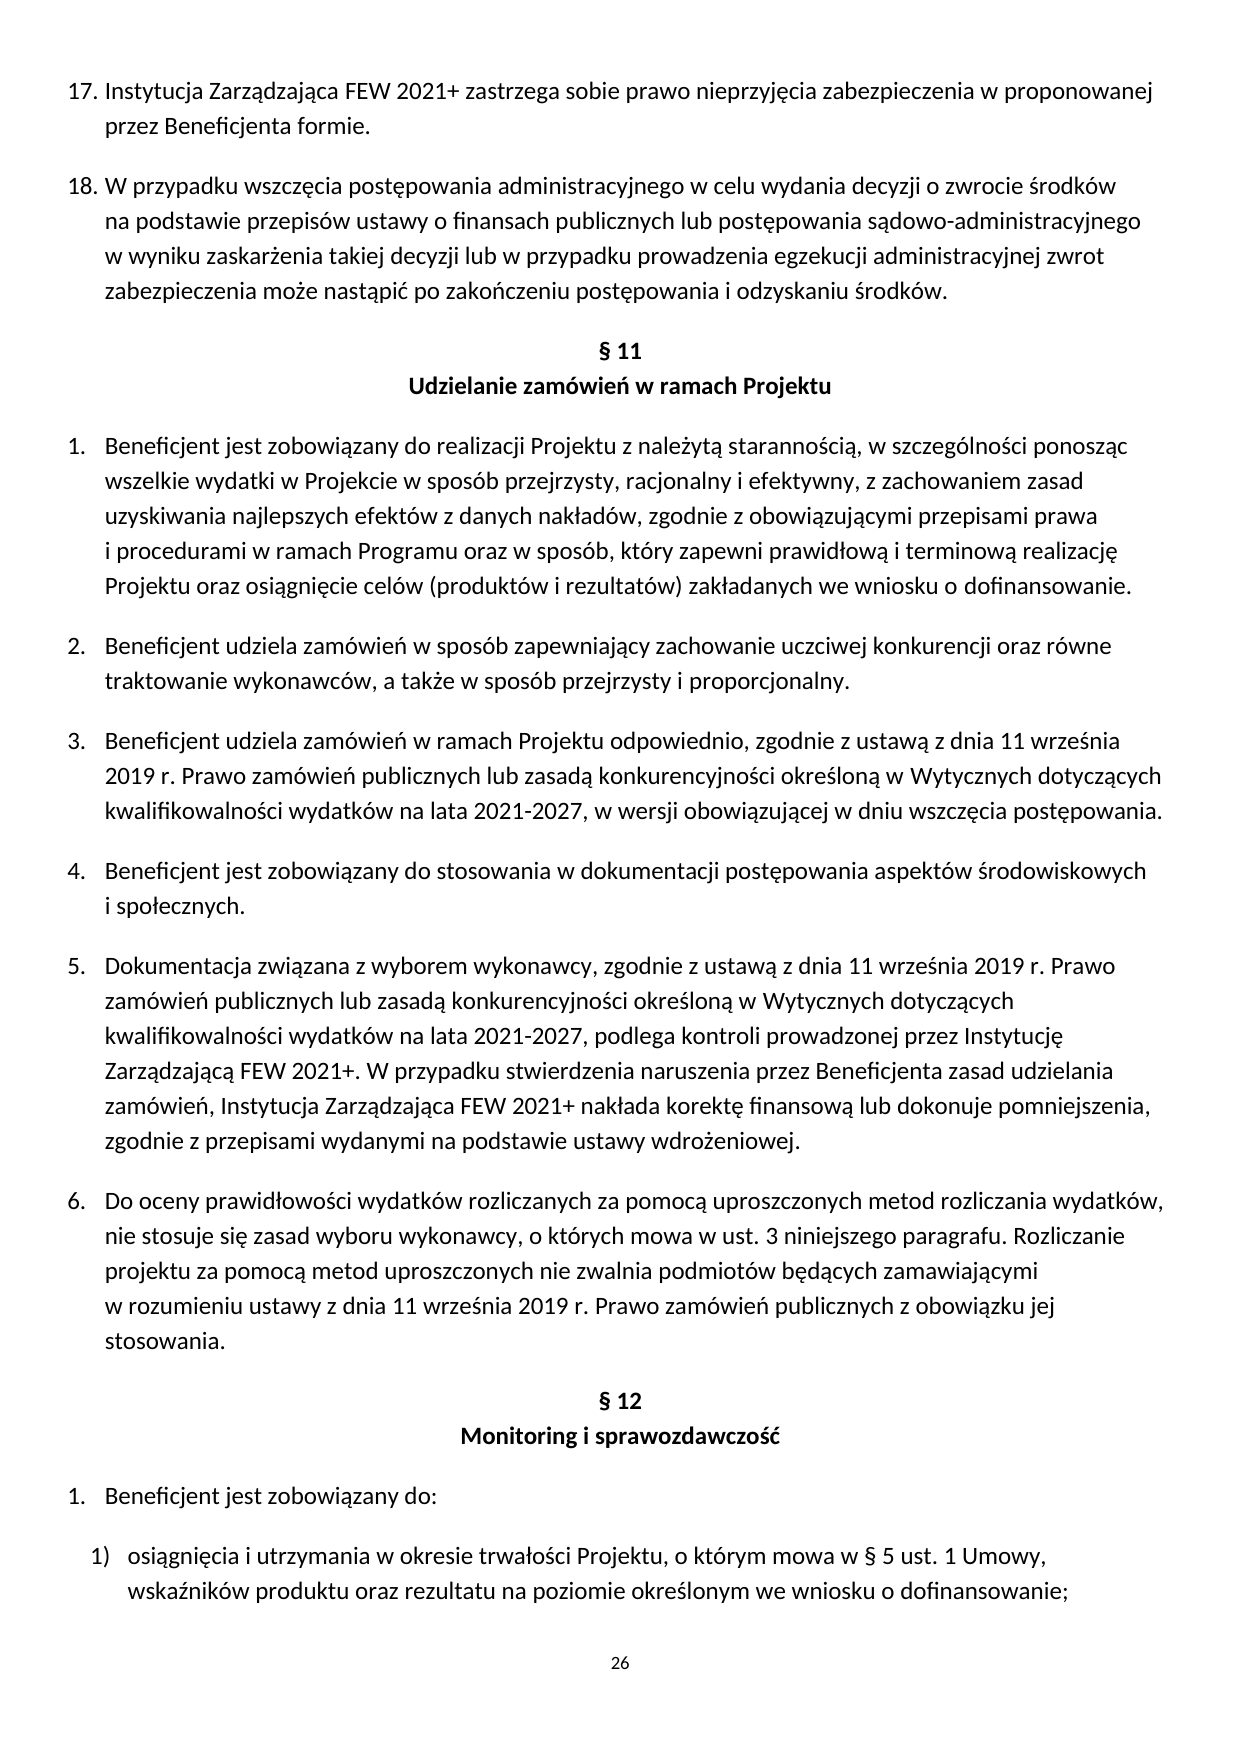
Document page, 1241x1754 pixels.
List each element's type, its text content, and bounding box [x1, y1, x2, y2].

text W przypadku wszczęcia postępowania administracyjnego w celu wydania decyzji o zwrocie środków na podstawie przepisów ustawy o finansach publicznych lub postępowania sądowo-administracyjnego w wyniku zaskarżenia takiej decyzji lub w przypadku prowadzenia egzekucji administracyjnej zwrot zabezpieczenia może nastąpić po zakończeniu postępowania i odzyskaniu środków. [67, 170, 1165, 306]
subtitle Monitoring i sprawozdawczość [75, 1420, 1165, 1451]
list Beneficjent jest zobowiązany do realizacji Projektu z należytą starannością, w szczególności ponosząc wszelkie wydatki w Projekcie w sposób przejrzysty, racjonalny i efektywny, z zachowaniem zasad uzyskiwania najlepszych efektów z danych nakładów, zgodnie z obowiązującymi przepisami prawa i procedurami w ramach Programu oraz w sposób, który zapewni prawidłową i terminową realizację Projektu oraz osiągnięcie celów (produktów i rezultatów) zakładanych we wniosku o dofinansowanie. [67, 430, 1165, 601]
list Dokumentacja związana z wyborem wykonawcy, zgodnie z ustawą z dnia 11 września 2019 r. Prawo zamówień publicznych lub zasadą konkurencyjności określoną w Wytycznych dotyczących kwalifikowalności wydatków na lata 2021-2027, podlega kontroli prowadzonej przez Instytucję Zarządzającą FEW 2021+. W przypadku stwierdzenia naruszenia przez Beneficjenta zasad udzielania zamówień, Instytucja Zarządzająca FEW 2021+ nakłada korektę finansową lub dokonuje pomniejszenia, zgodnie z przepisami wydanymi na podstawie ustawy wdrożeniowej. [67, 950, 1165, 1156]
text Instytucja Zarządzająca FEW 2021+ zastrzega sobie prawo nieprzyjęcia zabezpieczenia w proponowanej przez Beneficjenta formie. [67, 75, 1165, 141]
subtitle § 12 [75, 1385, 1165, 1416]
list Beneficjent udziela zamówień w ramach Projektu odpowiednio, zgodnie z ustawą z dnia 11 września 2019 r. Prawo zamówień publicznych lub zasadą konkurencyjności określoną w Wytycznych dotyczących kwalifikowalności wydatków na lata 2021-2027, w wersji obowiązującej w dniu wszczęcia postępowania. [67, 725, 1165, 826]
list Do oceny prawidłowości wydatków rozliczanych za pomocą uproszczonych metod rozliczania wydatków, nie stosuje się zasad wyboru wykonawcy, o których mowa w ust. 3 niniejszego paragrafu. Rozliczanie projektu za pomocą metod uproszczonych nie zwalnia podmiotów będących zamawiającymi w rozumieniu ustawy z dnia 11 września 2019 r. Prawo zamówień publicznych z obowiązku jej stosowania. [67, 1185, 1165, 1356]
list Beneficjent jest zobowiązany do stosowania w dokumentacji postępowania aspektów środowiskowych i społecznych. [67, 855, 1165, 921]
list Beneficjent jest zobowiązany do: [67, 1480, 1165, 1511]
list osiągnięcia i utrzymania w okresie trwałości Projektu, o którym mowa w § 5 ust. 1 Umowy, wskaźników produktu oraz rezultatu na poziomie określonym we wniosku o dofinansowanie; [90, 1540, 1165, 1606]
subtitle Udzielanie zamówień w ramach Projektu [75, 370, 1165, 401]
subtitle § 11 [75, 335, 1165, 366]
list Beneficjent udziela zamówień w sposób zapewniający zachowanie uczciwej konkurencji oraz równe traktowanie wykonawców, a także w sposób przejrzysty i proporcjonalny. [67, 630, 1165, 696]
